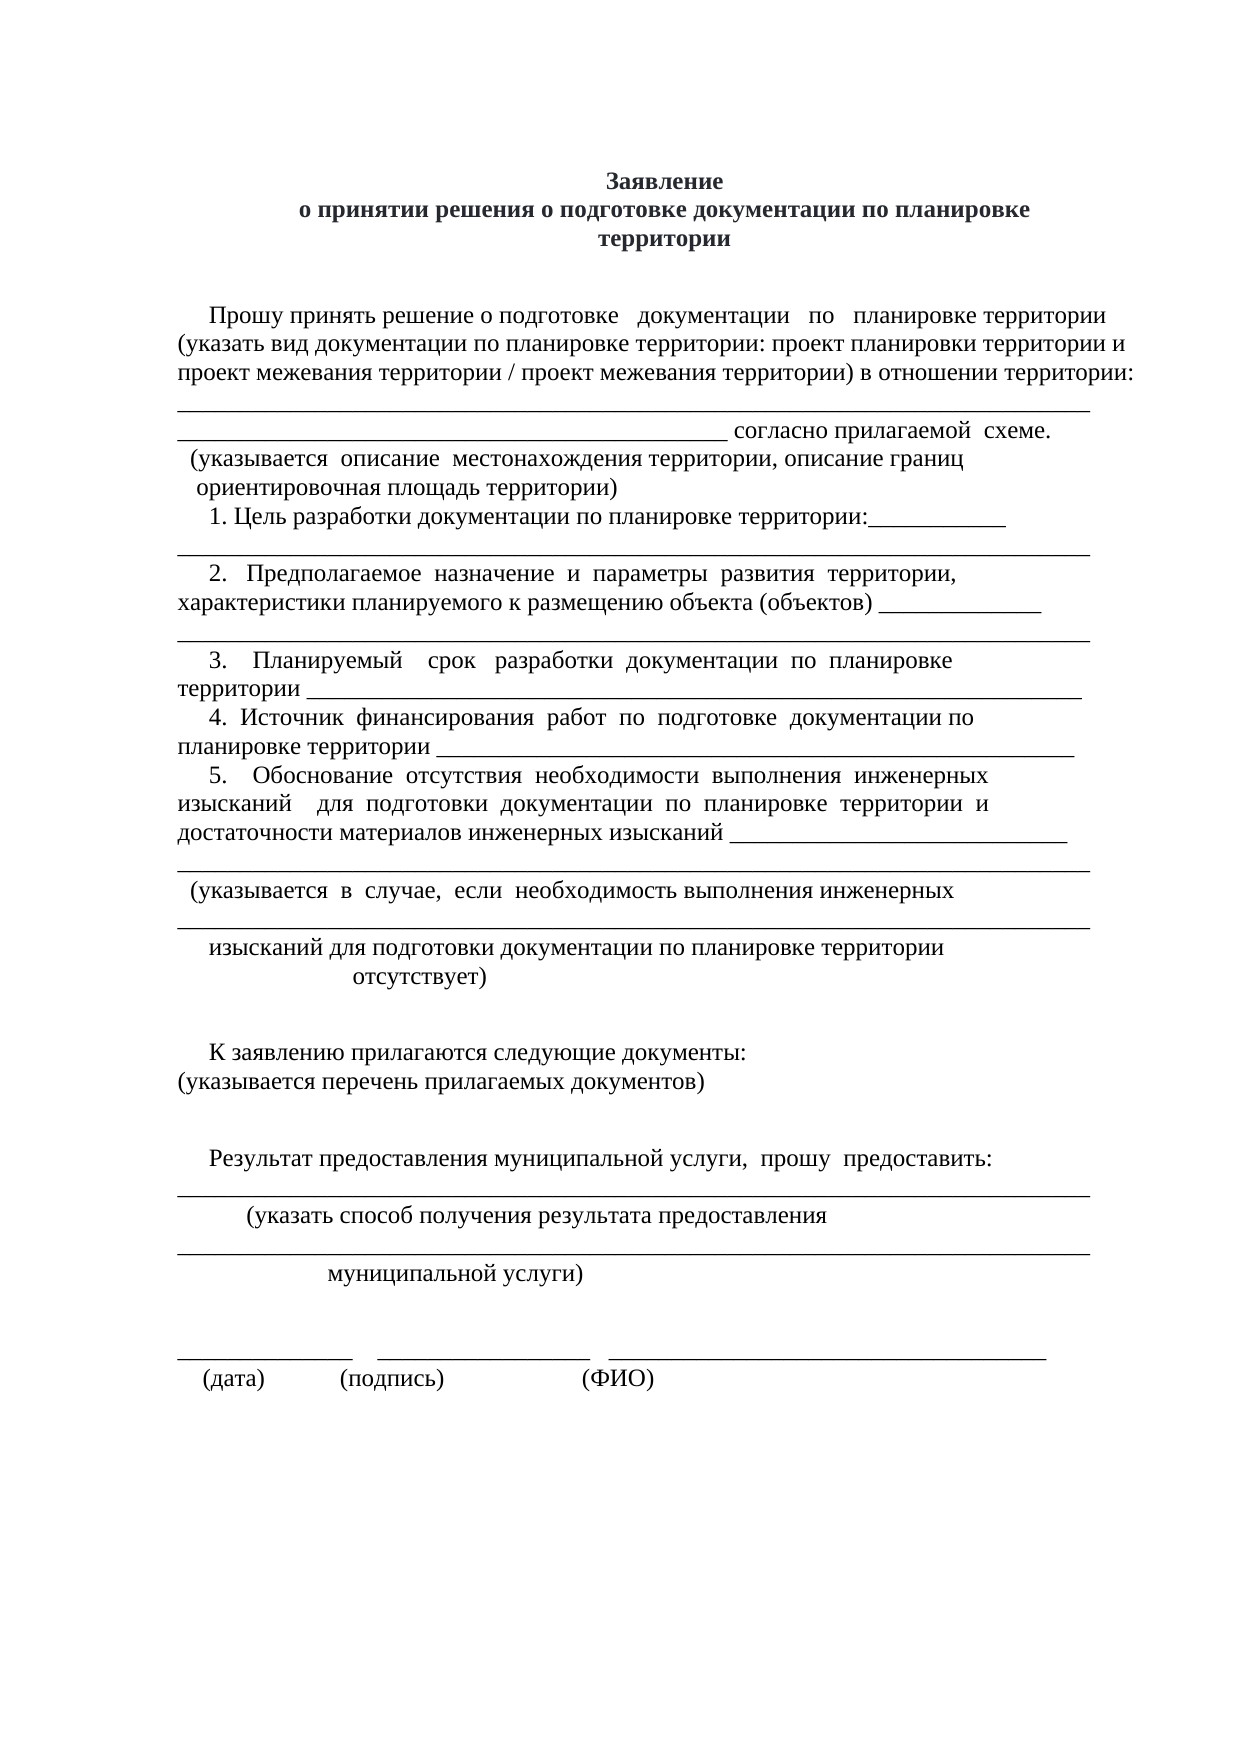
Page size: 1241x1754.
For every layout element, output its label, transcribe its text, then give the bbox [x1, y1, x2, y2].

text ______________ _________________ ___________________________________ [177, 1334, 1152, 1363]
text _________________________________________________________________________ [177, 1171, 1152, 1200]
text (указывается в случае, если необходимость выполнения инженерных [177, 875, 1152, 903]
text отсутствует) [177, 961, 1152, 990]
text изысканий для подготовки документации по планировке территории и [177, 788, 1152, 817]
text _________________________________________________________________________ [177, 846, 1152, 875]
text 3. Планируемый срок разработки документации по планировке [177, 645, 1152, 673]
text 4. Источник финансирования работ по подготовке документации по [177, 702, 1152, 731]
text _________________________________________________________________________ [177, 530, 1152, 558]
text _________________________________________________________________________ [177, 1229, 1152, 1258]
text (указывается перечень прилагаемых документов) [177, 1066, 1152, 1095]
text характеристики планируемого к размещению объекта (объектов) _____________ [177, 587, 1152, 616]
text _________________________________________________________________________ [177, 386, 1152, 415]
text 2. Предполагаемое назначение и параметры развития территории, [177, 558, 1152, 587]
text Заявление [177, 166, 1152, 194]
text 1. Цель разработки документации по планировке территории:___________ [177, 501, 1152, 530]
text Прошу принять решение о подготовке документации по планировке территории (указать вид документации по планировке территории: проект планировки территории и проект межевания территории / проект межевания территории) в отношении территории: [177, 300, 1152, 386]
text _________________________________________________________________________ [177, 616, 1152, 645]
text 5. Обоснование отсутствия необходимости выполнения инженерных [177, 760, 1152, 788]
text о принятии решения о подготовке документации по планировке [177, 194, 1152, 223]
text ____________________________________________ согласно прилагаемой схеме. [177, 415, 1152, 443]
text территории [177, 223, 1152, 252]
text муниципальной услуги) [177, 1258, 1152, 1286]
text ориентировочная площадь территории) [177, 472, 1152, 501]
text К заявлению прилагаются следующие документы: [177, 1037, 1152, 1066]
text территории ______________________________________________________________ [177, 673, 1152, 702]
text (указывается описание местонахождения территории, описание границ [177, 443, 1152, 472]
text (указать способ получения результата предоставления [177, 1200, 1152, 1229]
text планировке территории ___________________________________________________ [177, 731, 1152, 760]
text Результат предоставления муниципальной услуги, прошу предоставить: [177, 1143, 1152, 1171]
text достаточности материалов инженерных изысканий ___________________________ [177, 817, 1152, 846]
text _________________________________________________________________________ [177, 903, 1152, 932]
text изысканий для подготовки документации по планировке территории [177, 932, 1152, 961]
text (дата) (подпись) (ФИО) [177, 1363, 1152, 1392]
